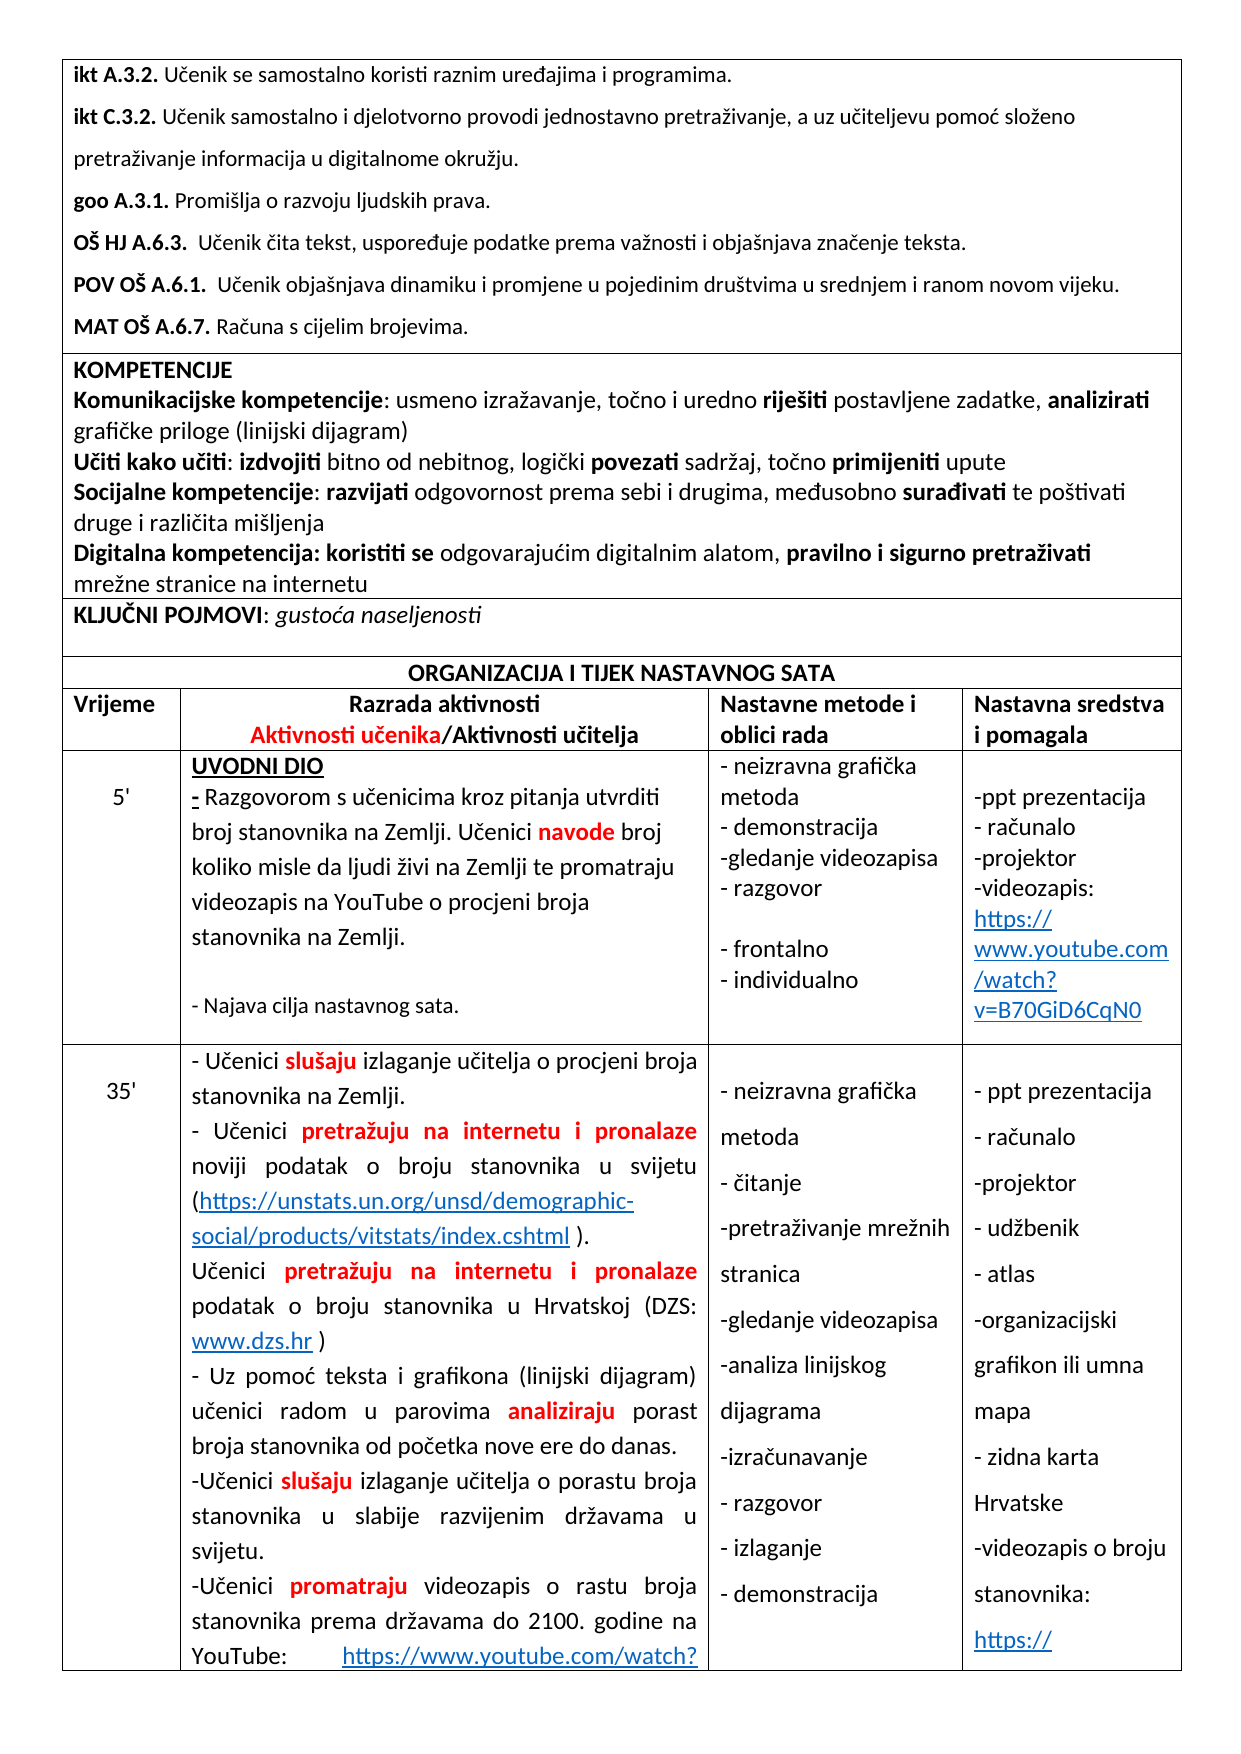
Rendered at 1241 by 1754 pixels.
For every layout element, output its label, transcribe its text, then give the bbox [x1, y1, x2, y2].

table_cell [709, 1045, 962, 1670]
table_cell -ppt prezentacija - računalo -projektor -videozapis: https://www.youtube.com/watch?v=B70GiD6CqN0 [963, 751, 1181, 1044]
table_cell Razrada aktivnosti Aktivnosti učenika/Aktivnosti učitelja [181, 689, 708, 749]
table_cell Nastavna sredstva i pomagala [963, 689, 1181, 749]
table_cell ORGANIZACIJA I TIJEK NASTAVNOG SATA [63, 657, 1181, 687]
table_cell - neizravna grafička metoda - demonstracija -gledanje videozapisa - razgovor - frontalno - individualno [709, 751, 962, 1044]
table_cell Vrijeme [63, 689, 180, 749]
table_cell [181, 1045, 708, 1670]
table_cell UVODNI DIO - Razgovorom s učenicima kroz pitanja utvrditi broj stanovnika na Zemlji. Učenici navode broj koliko misle da ljudi živi na Zemlji te promatraju videozapis na YouTube o procjeni broja stanovnika na Zemlji. - Najava cilja nastavnog sata. [181, 751, 708, 1044]
table_cell Nastavne metode i oblici rada [709, 689, 962, 749]
table_cell KLJUČNI POJMOVI: gustoća naseljenosti [63, 599, 1181, 656]
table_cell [963, 1045, 1181, 1670]
table_cell 35' [63, 1045, 180, 1670]
table_cell KOMPETENCIJE Komunikacijske kompetencije: usmeno izražavanje, točno i uredno riješiti postavljene zadatke, analizirati grafičke priloge (linijski dijagram) Učiti kako učiti: izdvojiti bitno od nebitnog, logički povezati sadržaj, točno primijeniti upute Socijalne kompetencije: razvijati odgovornost prema sebi i drugima, međusobno surađivati te poštivati druge i različita mišljenja Digitalna kompetencija: koristiti se odgovarajućim digitalnim alatom, pravilno i sigurno pretraživati mrežne stranice na internetu [63, 354, 1181, 598]
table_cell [63, 60, 1181, 353]
table_cell 5' [63, 751, 180, 1044]
